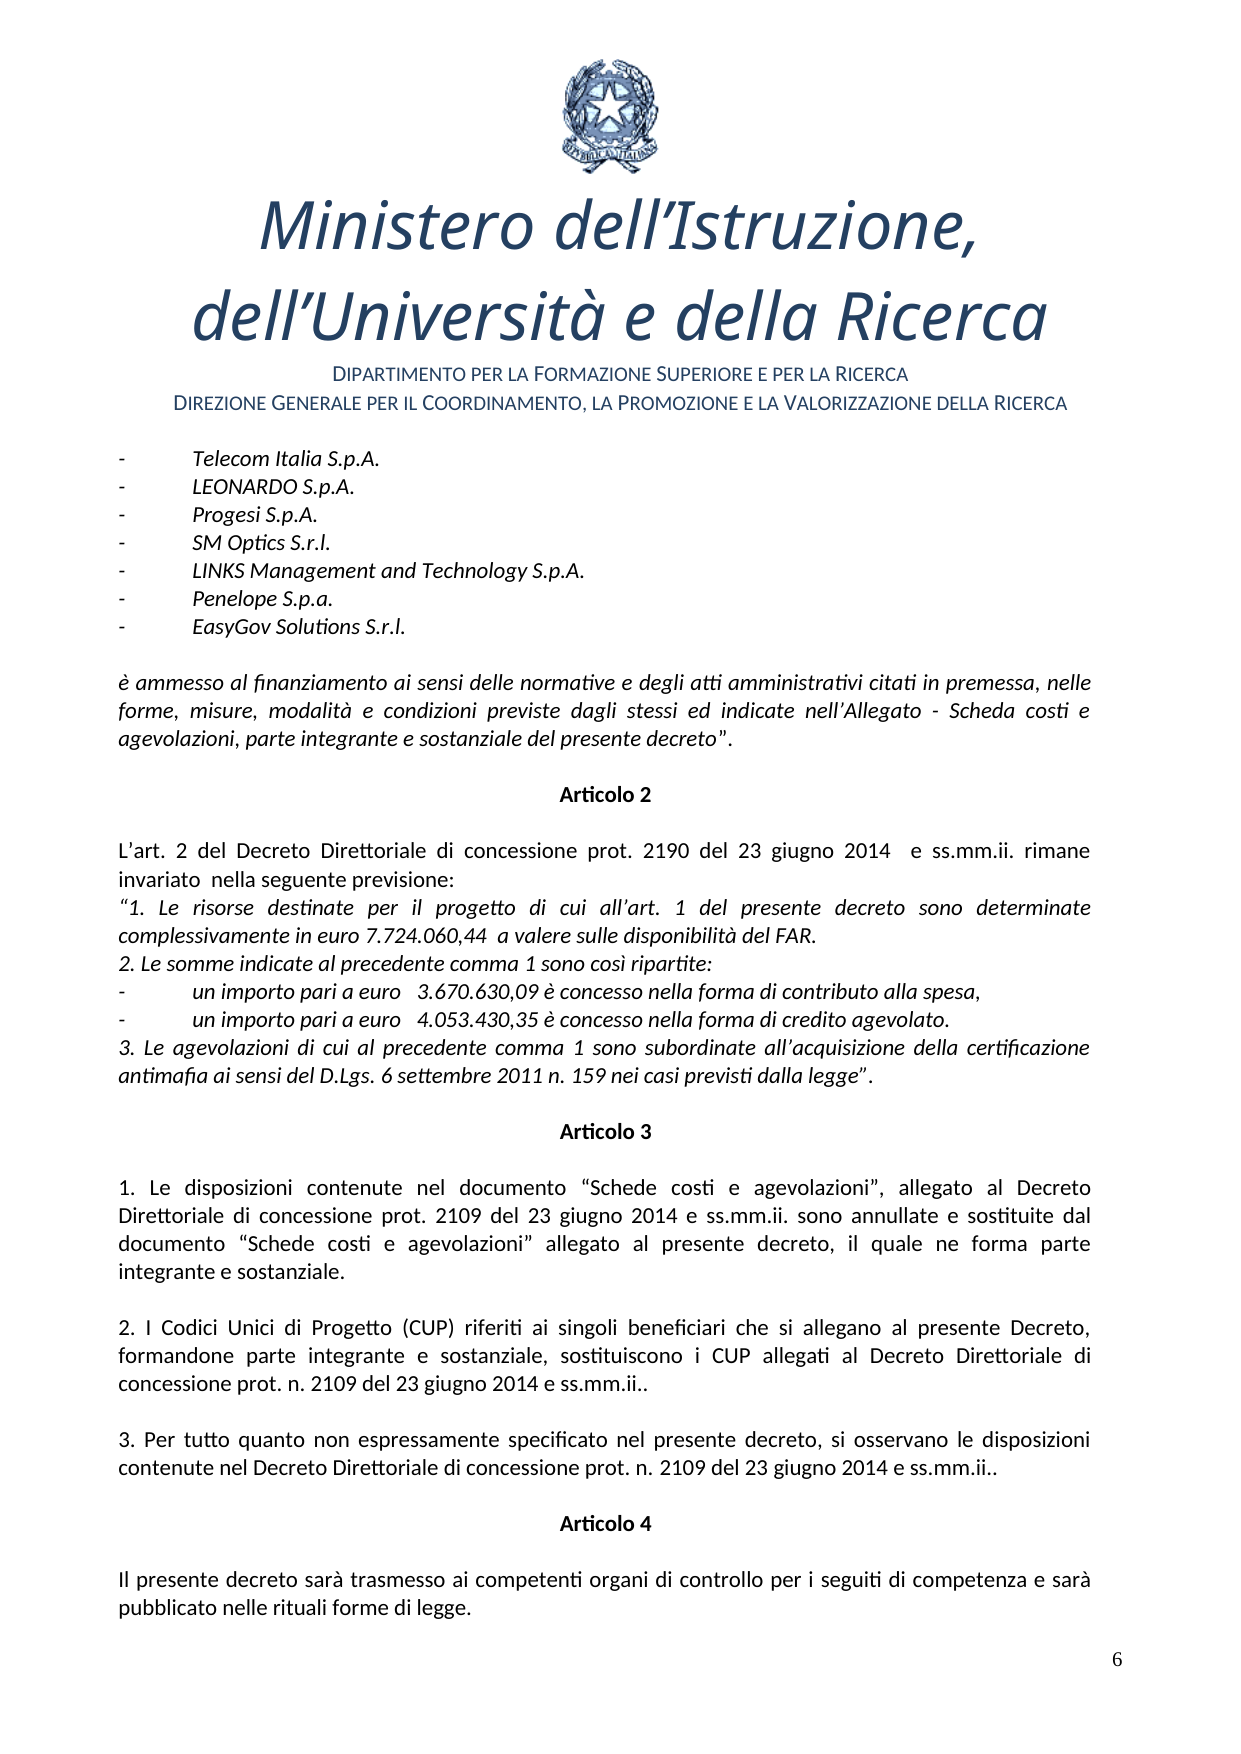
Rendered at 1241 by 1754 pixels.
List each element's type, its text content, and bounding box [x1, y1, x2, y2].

text Articolo 4 [118, 1509, 1093, 1537]
text è ammesso al finanziamento ai sensi delle normative e degli atti amministrativi citati in premessa, nelle forme, misure, modalità e condizioni previste dagli stessi ed indicate nell’Allegato - Scheda costi e agevolazioni, parte integrante e sostanziale del presente decreto”. [118, 668, 1093, 753]
text Il presente decreto sarà trasmesso ai competenti organi di controllo per i seguiti di competenza e sarà pubblicato nelle rituali forme di legge. [118, 1565, 1093, 1621]
text 2. Le somme indicate al precedente comma 1 sono così ripartite: [118, 949, 1093, 977]
text - Penelope S.p.a. [118, 584, 1093, 612]
text - LEONARDO S.p.A. [118, 472, 1093, 500]
text L’art. 2 del Decreto Direttoriale di concessione prot. 2190 del 23 giugno 2014 e ss.mm.ii. rimane invariato nella seguente previsione: [118, 837, 1093, 893]
text 1. Le disposizioni contenute nel documento “Schede costi e agevolazioni”, allegato al Decreto Direttoriale di concessione prot. 2109 del 23 giugno 2014 e ss.mm.ii. sono annullate e sostituite dal documento “Schede costi e agevolazioni” allegato al presente decreto, il quale ne forma parte integrante e sostanziale. [118, 1173, 1093, 1285]
text - LINKS Management and Technology S.p.A. [118, 556, 1093, 584]
text 3. Le agevolazioni di cui al precedente comma 1 sono subordinate all’acquisizione della certificazione antimafia ai sensi del D.Lgs. 6 settembre 2011 n. 159 nei casi previsti dalla legge”. [118, 1033, 1093, 1089]
text - SM Optics S.r.l. [118, 528, 1093, 556]
text “1. Le risorse destinate per il progetto di cui all’art. 1 del presente decreto sono determinate complessivamente in euro 7.724.060,44 a valere sulle disponibilità del FAR. [118, 893, 1093, 949]
text 2. I Codici Unici di Progetto (CUP) riferiti ai singoli beneficiari che si allegano al presente Decreto, formandone parte integrante e sostanziale, sostituiscono i CUP allegati al Decreto Direttoriale di concessione prot. n. 2109 del 23 giugno 2014 e ss.mm.ii.. [118, 1313, 1093, 1397]
text - EasyGov Solutions S.r.l. [118, 612, 1093, 641]
text Articolo 3 [118, 1117, 1093, 1145]
text - Telecom Italia S.p.A. [118, 444, 1093, 472]
text - Progesi S.p.A. [118, 500, 1093, 528]
text - un importo pari a euro 4.053.430,35 è concesso nella forma di credito agevolato. [118, 1005, 1093, 1033]
text Articolo 2 [118, 781, 1093, 809]
text 3. Per tutto quanto non espressamente specificato nel presente decreto, si osservano le disposizioni contenute nel Decreto Direttoriale di concessione prot. n. 2109 del 23 giugno 2014 e ss.mm.ii.. [118, 1425, 1093, 1481]
text - un importo pari a euro 3.670.630,09 è concesso nella forma di contributo alla spesa, [118, 977, 1093, 1005]
